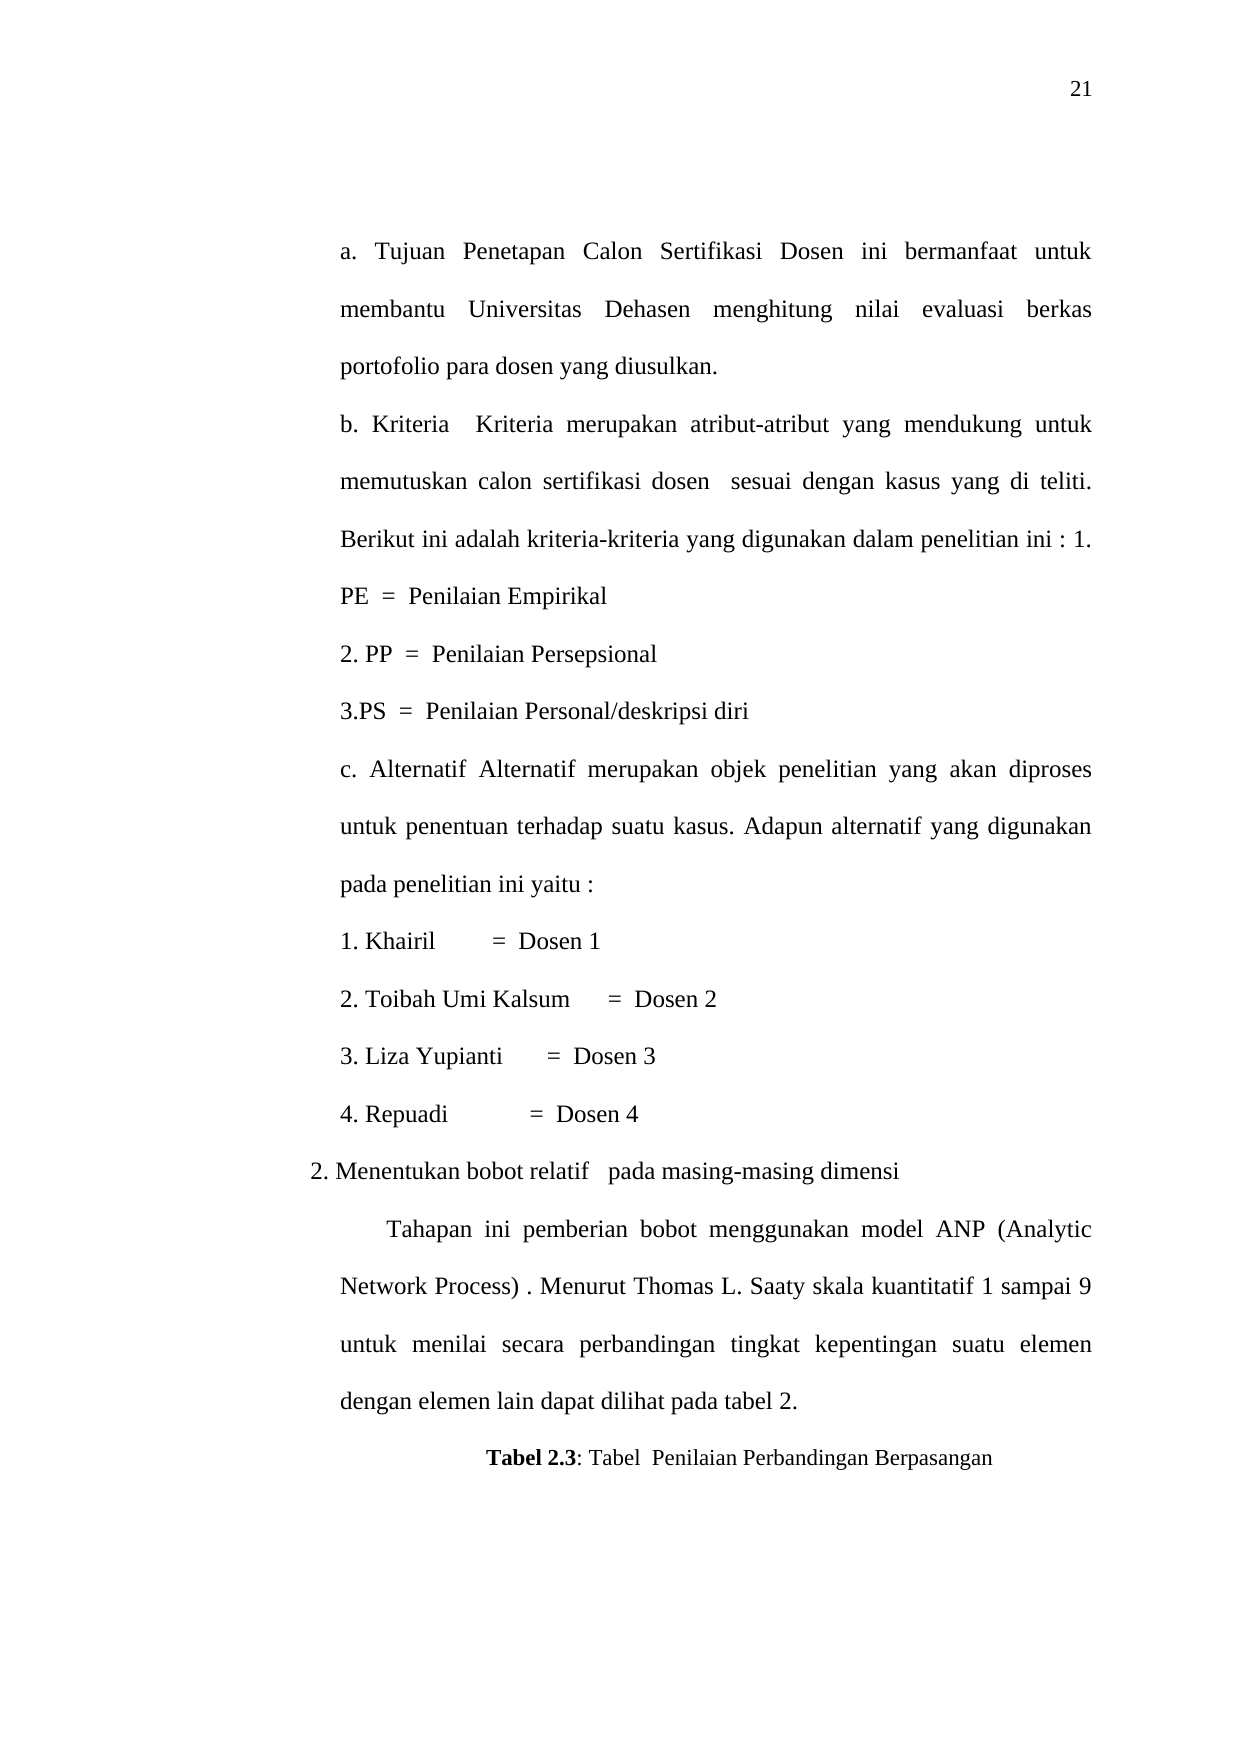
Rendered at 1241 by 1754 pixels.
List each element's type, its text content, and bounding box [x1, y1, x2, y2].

text Tabel 2.3: Tabel Penilaian Perbandingan Berpasangan [340, 1444, 1092, 1470]
text 4. Repuadi = Dosen 4 [340, 1099, 1092, 1127]
text 2. PP = Penilaian Persepsional [340, 639, 1092, 667]
text b. Kriteria Kriteria merupakan atribut-atribut yang mendukung untuk memutuskan calon sertifikasi dosen sesuai dengan kasus yang di teliti. Berikut ini adalah kriteria-kriteria yang digunakan dalam penelitian ini : 1. PE = Penilaian Empirikal [340, 409, 1092, 610]
text 1. Khairil = Dosen 1 [340, 926, 1092, 955]
text 3.PS = Penilaian Personal/deskripsi diri [340, 696, 1092, 725]
text 2. Menentukan bobot relatif pada masing-masing dimensi [310, 1156, 1092, 1185]
text 2. Toibah Umi Kalsum = Dosen 2 [340, 984, 1092, 1012]
text Tahapan ini pemberian bobot menggunakan model ANP (Analytic Network Process) . Menurut Thomas L. Saaty skala kuantitatif 1 sampai 9 untuk menilai secara perbandingan tingkat kepentingan suatu elemen dengan elemen lain dapat dilihat pada tabel 2. [340, 1214, 1092, 1415]
text 3. Liza Yupianti = Dosen 3 [340, 1041, 1092, 1070]
text c. Alternatif Alternatif merupakan objek penelitian yang akan diproses untuk penentuan terhadap suatu kasus. Adapun alternatif yang digunakan pada penelitian ini yaitu : [340, 754, 1092, 897]
text a. Tujuan Penetapan Calon Sertifikasi Dosen ini bermanfaat untuk membantu Universitas Dehasen menghitung nilai evaluasi berkas portofolio para dosen yang diusulkan. [340, 236, 1092, 380]
